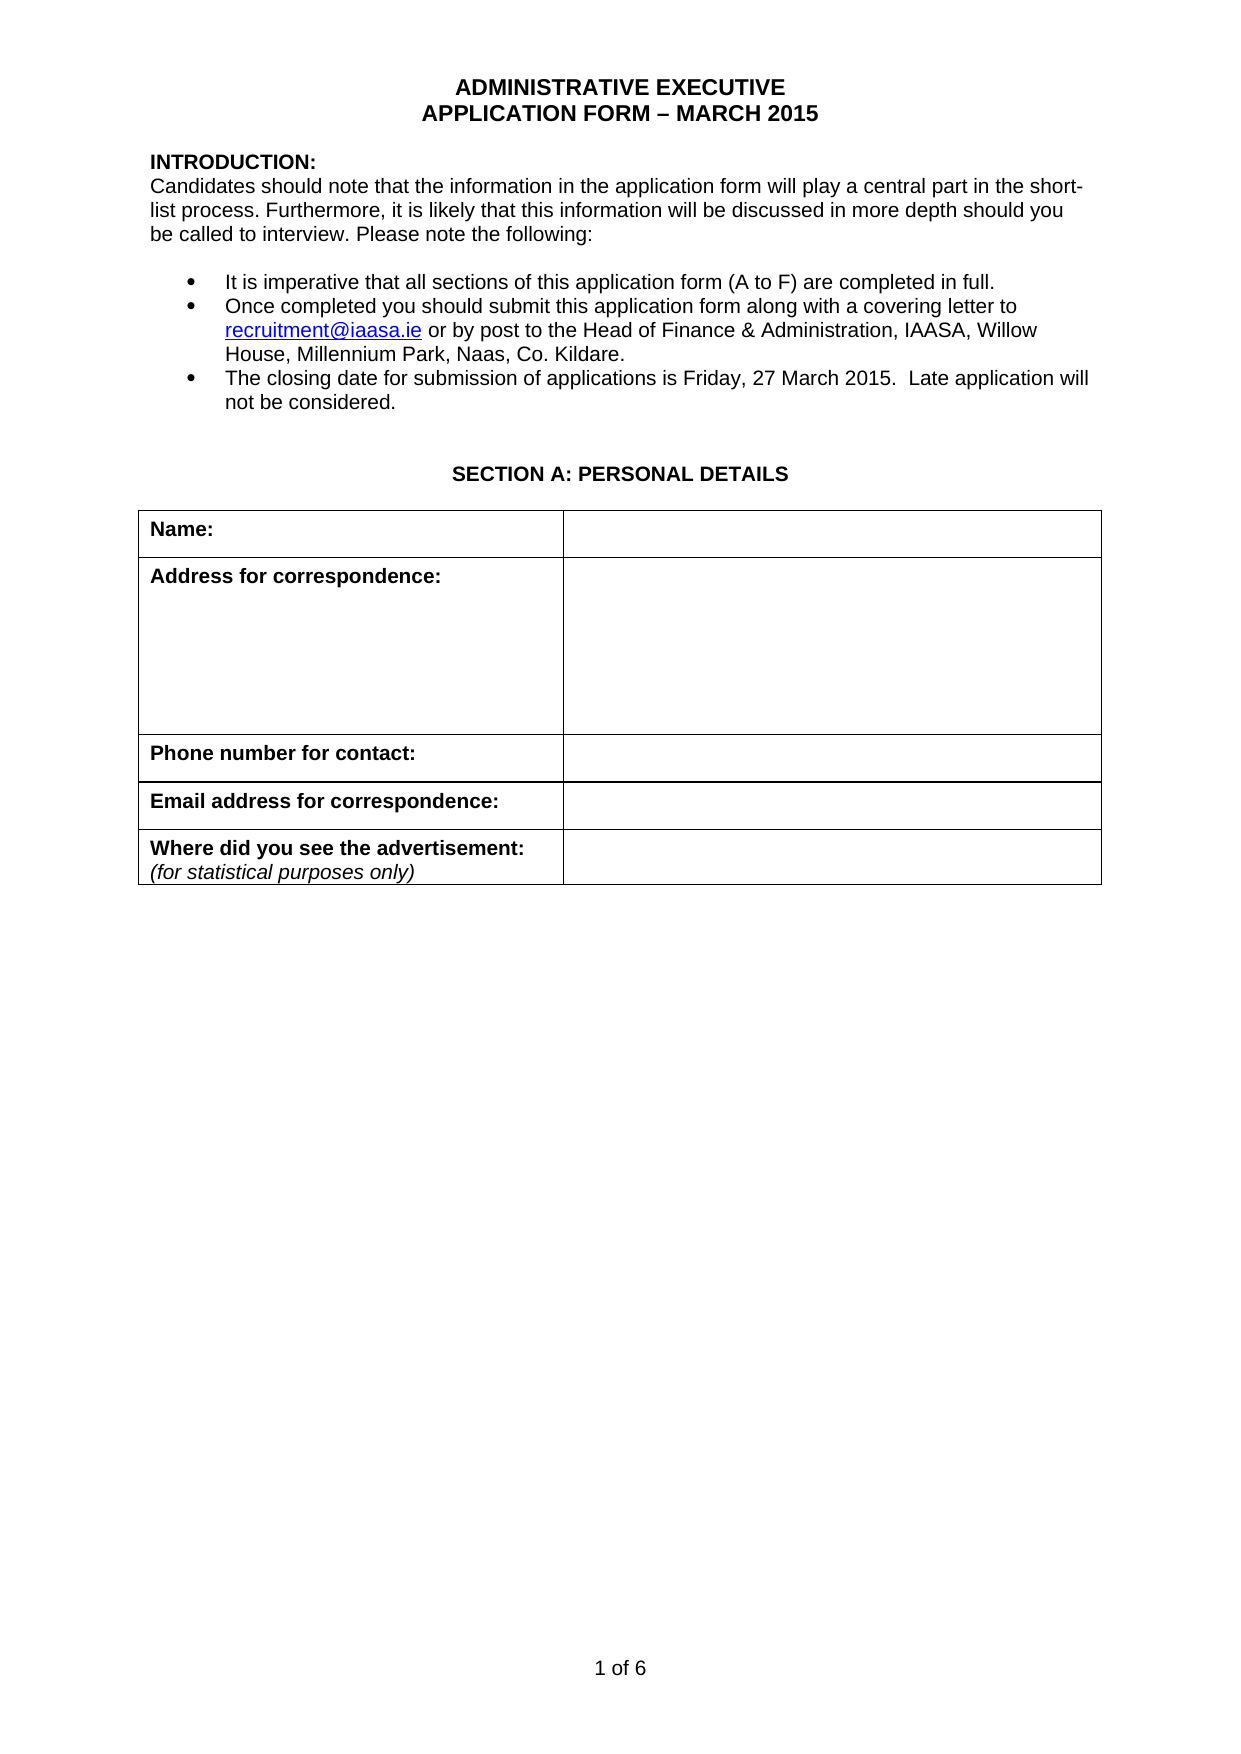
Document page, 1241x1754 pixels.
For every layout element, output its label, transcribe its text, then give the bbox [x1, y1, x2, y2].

table_cell [564, 783, 1101, 829]
table_header Name: [139, 511, 563, 557]
list The closing date for submission of applications is Friday, 27 March 2015. Late application will not be considered. [187, 366, 1090, 414]
table_cell Address for correspondence: [139, 558, 563, 734]
table_cell Where did you see the advertisement: (for statistical purposes only) [139, 830, 563, 884]
table_cell [564, 735, 1101, 781]
text SECTION A: PERSONAL DETAILS [150, 462, 1090, 486]
table_cell Email address for correspondence: [139, 783, 563, 829]
list It is imperative that all sections of this application form (A to F) are completed in full. [187, 270, 1090, 294]
text Introduction: [150, 150, 1090, 174]
table_cell [564, 830, 1101, 884]
text Candidates should note that the information in the application form will play a central part in the short-list process. Furthermore, it is likely that this information will be discussed in more depth should you be called to interview. Please note the following: [150, 174, 1090, 246]
table_cell [564, 558, 1101, 734]
table_header [564, 511, 1101, 557]
list Once completed you should submit this application form along with a covering letter to recruitment@iaasa.ie or by post to the Head of Finance & Administration, IAASA, Willow House, Millennium Park, Naas, Co. Kildare. [187, 294, 1090, 366]
table_cell Phone number for contact: [139, 735, 563, 781]
